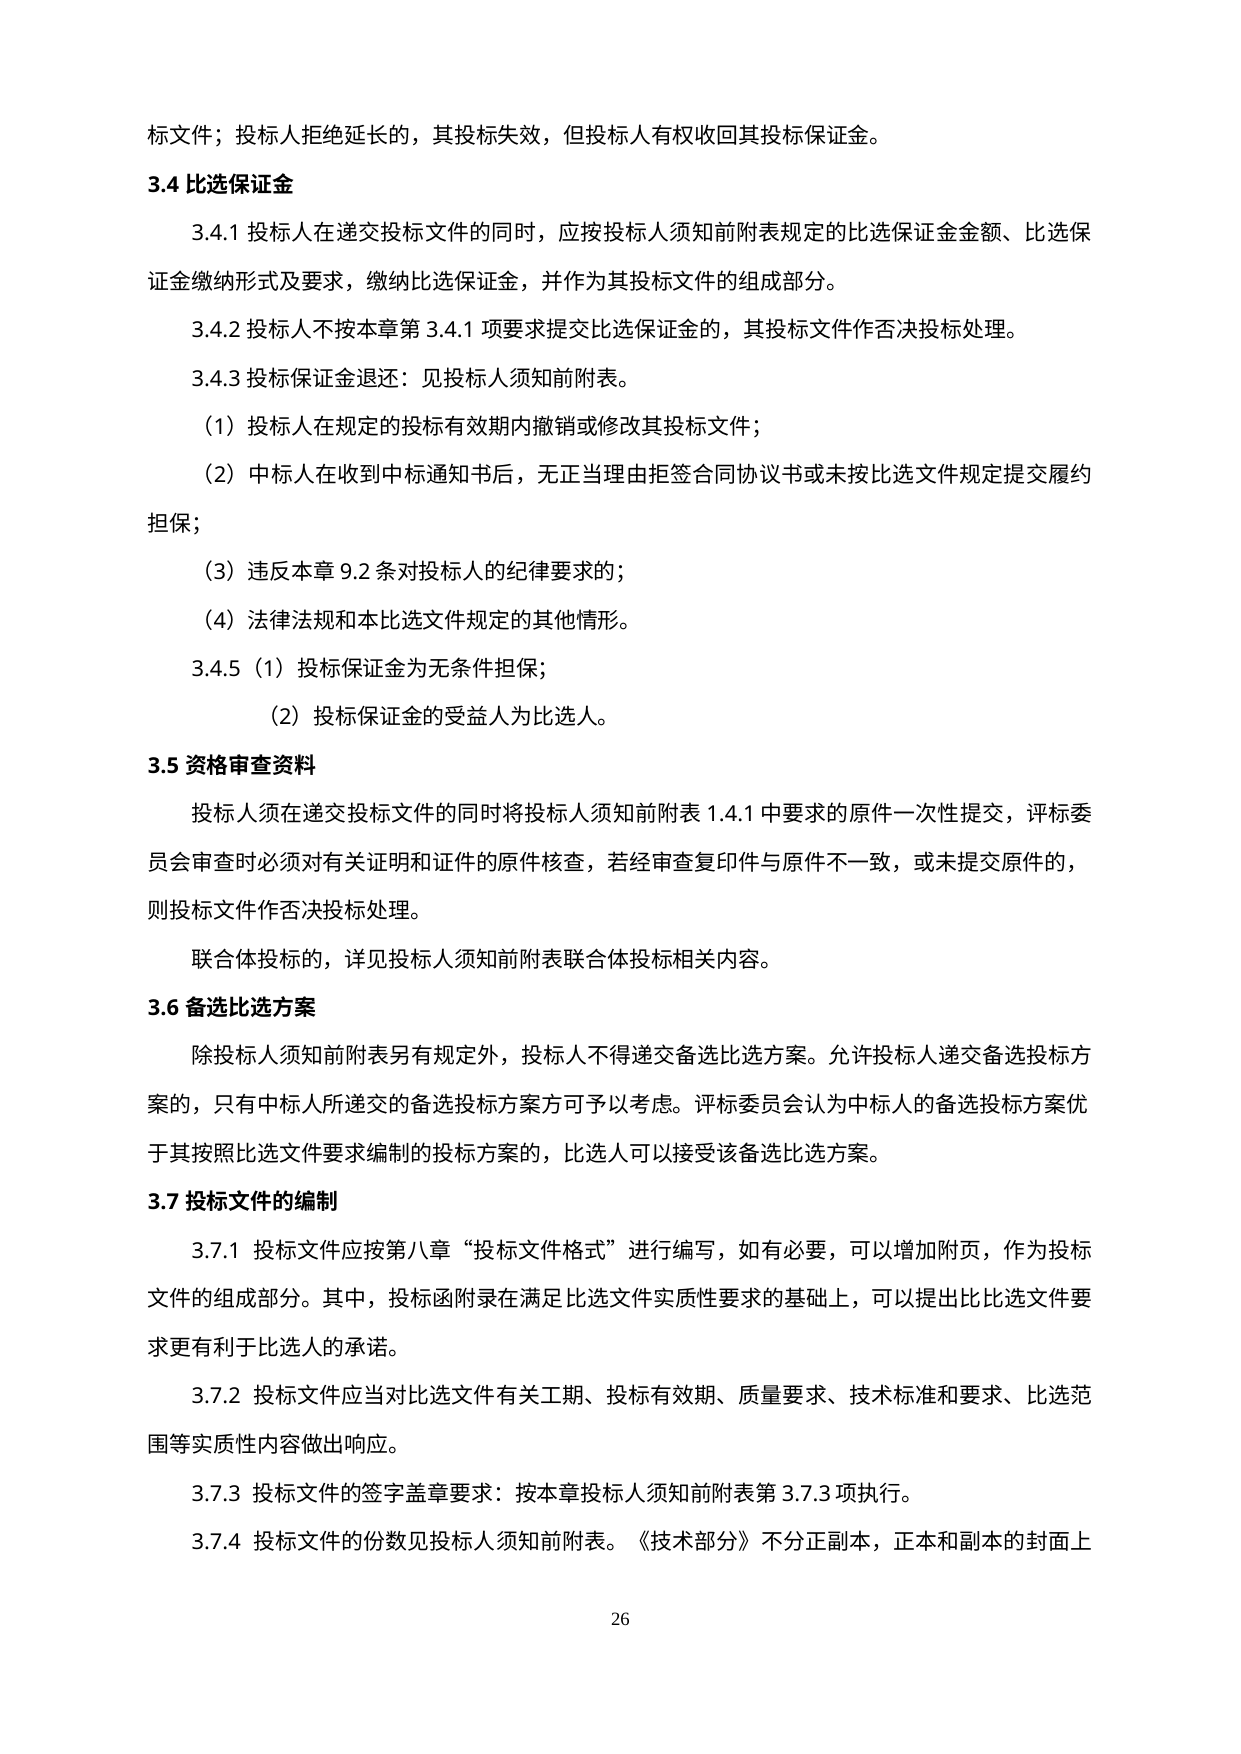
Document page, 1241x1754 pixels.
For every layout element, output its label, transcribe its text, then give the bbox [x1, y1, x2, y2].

text 3.4.1 投标人在递交投标文件的同时，应按投标人须知前附表规定的比选保证金金额、比选保证金缴纳形式及要求，缴纳比选保证金，并作为其投标文件的组成部分。 [148, 215, 1092, 296]
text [148, 118, 1092, 151]
text 3.7.3 投标文件的签字盖章要求：按本章投标人须知前附表第3.7.3项执行。 [148, 1475, 1092, 1508]
text 3.4.2 投标人不按本章第3.4.1 项要求提交比选保证金的，其投标文件作否决投标处理。 [148, 312, 1092, 344]
text （2）投标保证金的受益人为比选人。 [148, 699, 1092, 731]
text 联合体投标的，详见投标人须知前附表联合体投标相关内容。 [148, 941, 1092, 974]
text 3.4.3 投标保证金退还：见投标人须知前附表。 [148, 360, 1092, 393]
text 3.7.1 投标文件应按第八章“投标文件格式”进行编写，如有必要，可以增加附页，作为投标文件的组成部分。其中，投标函附录在满足比选文件实质性要求的基础上，可以提出比比选文件要求更有利于比选人的承诺。 [148, 1232, 1092, 1362]
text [148, 1523, 1092, 1556]
text 3.6 备选比选方案 [148, 990, 1092, 1022]
subtitle 3.4 比选保证金 [148, 166, 1092, 199]
text 3.7.2 投标文件应当对比选文件有关工期、投标有效期、质量要求、技术标准和要求、比选范围等实质性内容做出响应。 [148, 1378, 1092, 1459]
text 投标人须在递交投标文件的同时将投标人须知前附表1.4.1中要求的原件一次性提交，评标委员会审查时必须对有关证明和证件的原件核查，若经审查复印件与原件不一致，或未提交原件的，则投标文件作否决投标处理。 [148, 796, 1092, 926]
text （3）违反本章9.2条对投标人的纪律要求的； [148, 554, 1092, 586]
text 3.4.5（1）投标保证金为无条件担保； [148, 651, 1092, 683]
text 除投标人须知前附表另有规定外，投标人不得递交备选比选方案。允许投标人递交备选投标方案的，只有中标人所递交的备选投标方案方可予以考虑。评标委员会认为中标人的备选投标方案优于其按照比选文件要求编制的投标方案的，比选人可以接受该备选比选方案。 [148, 1038, 1092, 1168]
subtitle 3.5 资格审查资料 [148, 747, 1092, 780]
text （4）法律法规和本比选文件规定的其他情形。 [148, 602, 1092, 635]
text （1）投标人在规定的投标有效期内撤销或修改其投标文件； [148, 408, 1092, 441]
text （2）中标人在收到中标通知书后，无正当理由拒签合同协议书或未按比选文件规定提交履约担保； [148, 457, 1092, 538]
text 3.7 投标文件的编制 [148, 1184, 1092, 1216]
